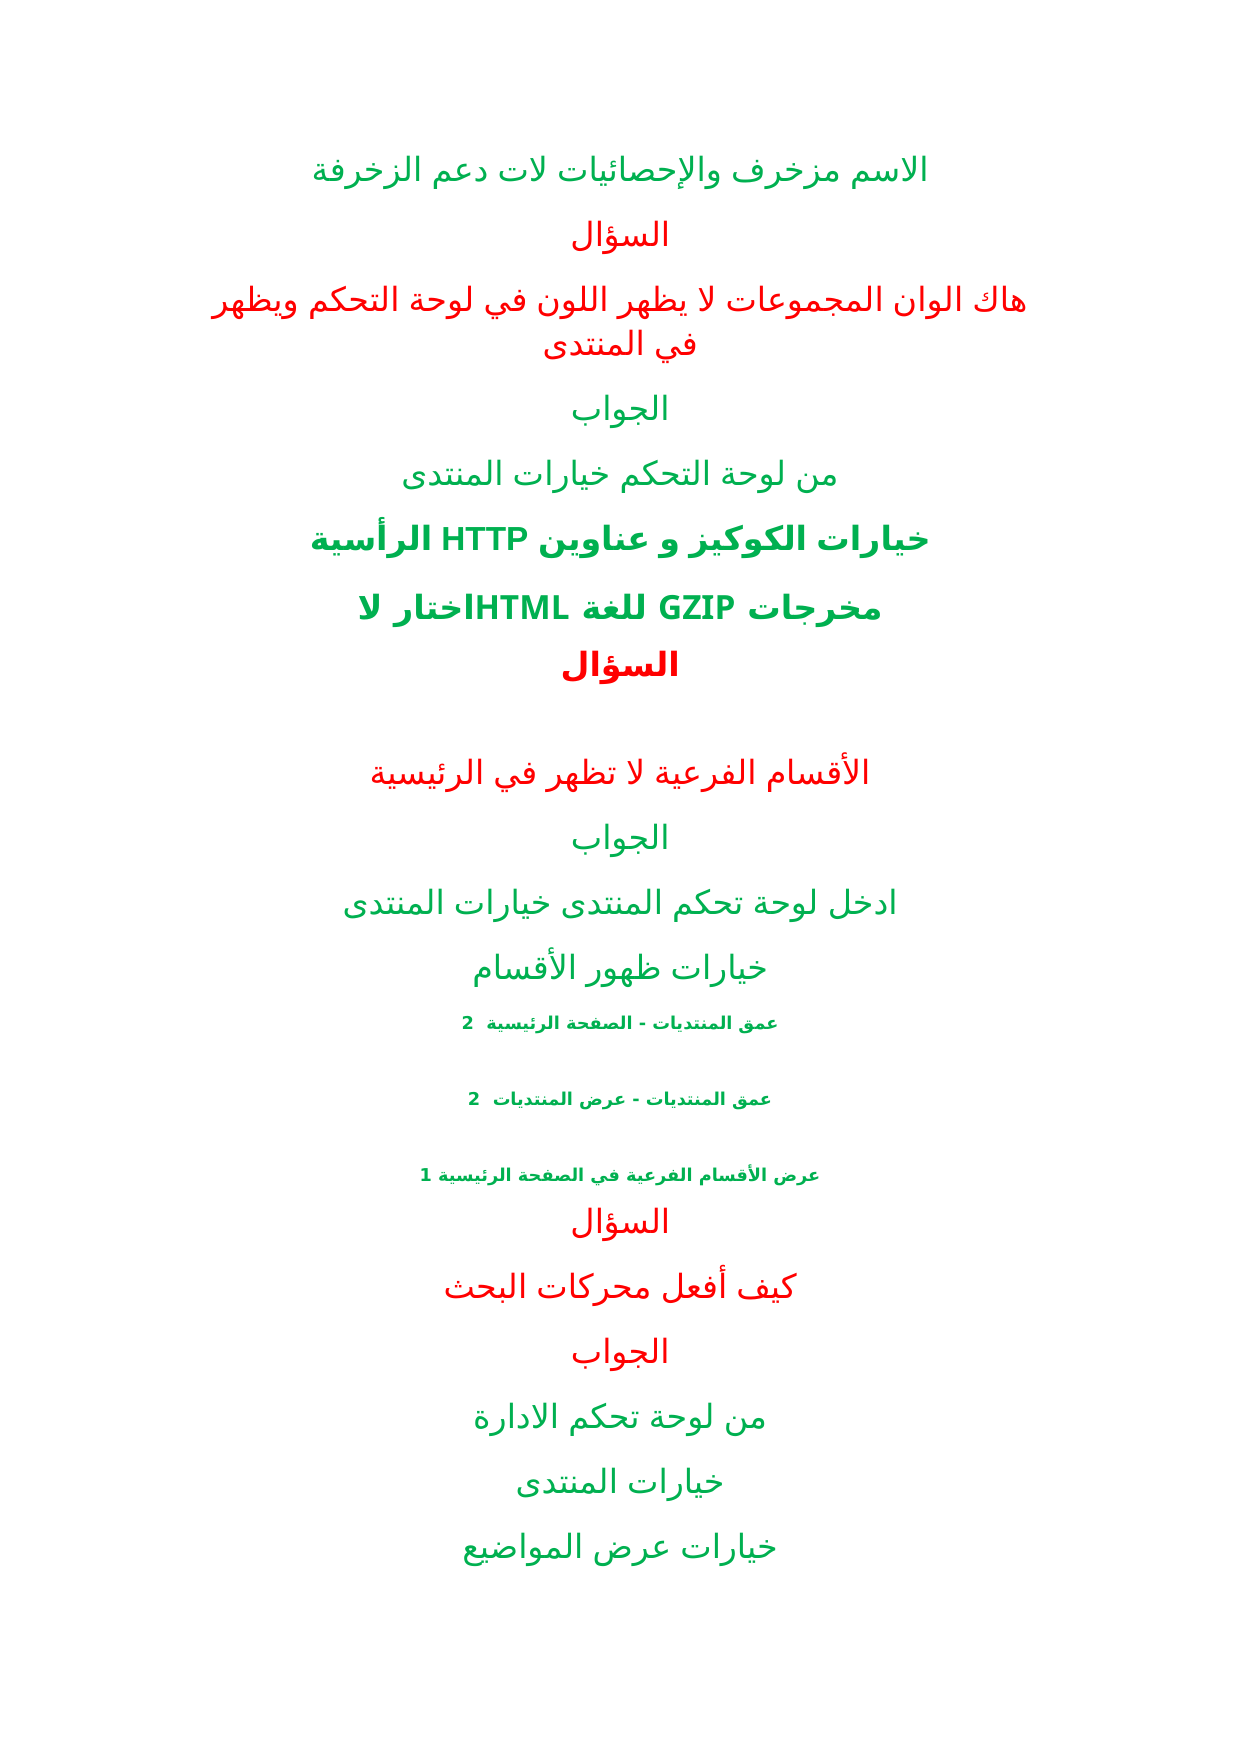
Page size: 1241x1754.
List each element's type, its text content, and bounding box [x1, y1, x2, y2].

text خيارات المنتدى [187, 1462, 1053, 1500]
text خيارات ظهور الأقسام [187, 948, 1053, 987]
text السؤال [187, 1202, 1053, 1240]
text السؤال [187, 215, 1053, 253]
text عرض الأقسام الفرعية في الصفحة الرئيسية 1 [187, 1165, 1053, 1186]
text عمق المنتديات - الصفحة الرئيسية 2 [187, 1013, 1053, 1034]
text عمق المنتديات - عرض المنتديات 2 [187, 1089, 1053, 1110]
text الجواب [187, 1332, 1053, 1370]
text ادخل لوحة تحكم المنتدى خيارات المنتدى [187, 883, 1053, 922]
text من لوحة التحكم خيارات المنتدى [187, 454, 1053, 493]
text السؤال [187, 645, 1053, 684]
text من لوحة تحكم الادارة [187, 1397, 1053, 1435]
text خيارات الكوكيز و عناوين HTTP الرأسية [187, 519, 1053, 558]
text كيف أفعل محركات البحث [187, 1267, 1053, 1305]
text الاسم مزخرف والإحصائيات لات دعم الزخرفة [187, 150, 1053, 188]
text خيارات عرض المواضيع [187, 1527, 1053, 1565]
text الجواب [187, 818, 1053, 857]
text الأقسام الفرعية لا تظهر في الرئيسية [187, 753, 1053, 792]
text هاك الوان المجموعات لا يظهر اللون في لوحة التحكم ويظهر في المنتدى [187, 280, 1053, 363]
text مخرجات GZIP للغة HTMLاختار لا [187, 584, 1053, 629]
text الجواب [187, 389, 1053, 428]
